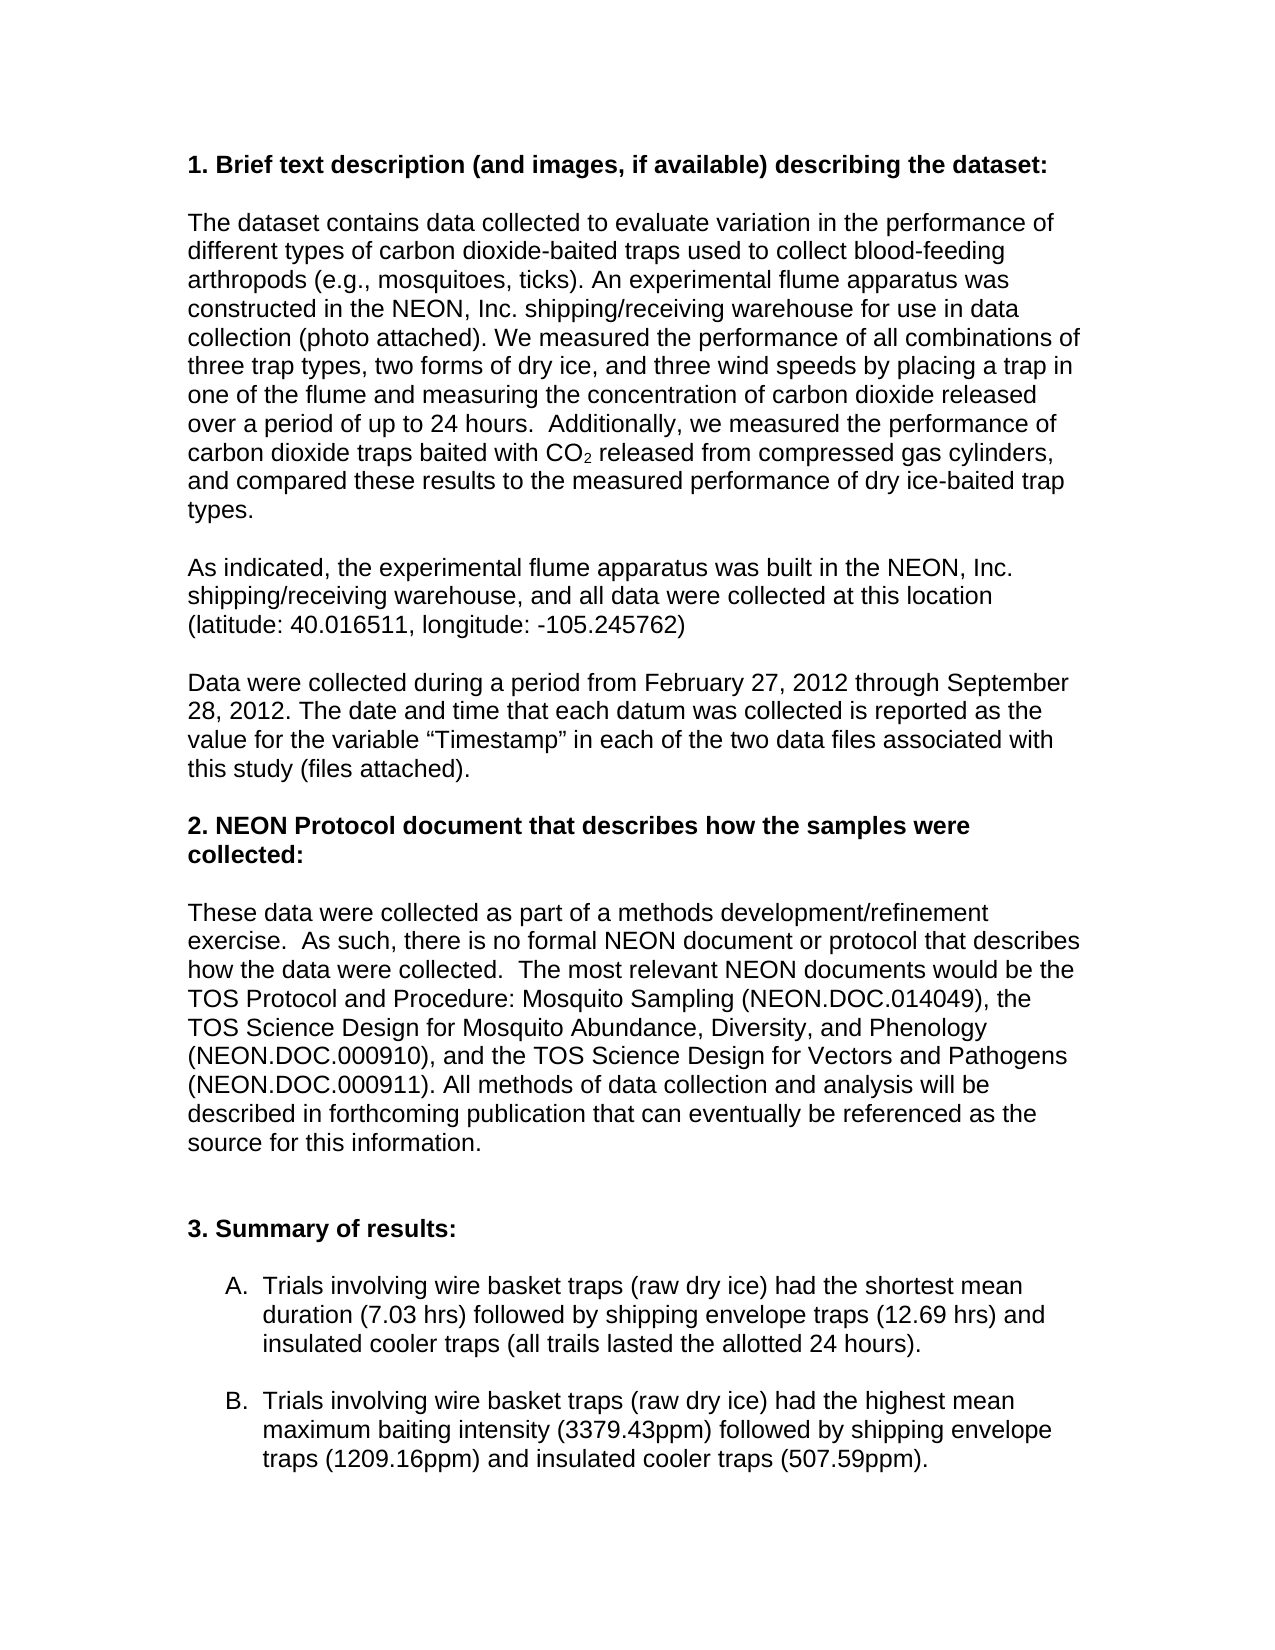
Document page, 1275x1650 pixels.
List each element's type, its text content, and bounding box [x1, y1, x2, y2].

text As indicated, the experimental flume apparatus was built in the NEON, Inc. shipping/receiving warehouse, and all data were collected at this location (latitude: 40.016511, longitude: -105.245762) [187, 552, 1087, 639]
text 1. Brief text description (and images, if available) describing the dataset: [187, 150, 1087, 179]
text The dataset contains data collected to evaluate variation in the performance of different types of carbon dioxide-baited traps used to collect blood-feeding arthropods (e.g., mosquitoes, ticks). An experimental flume apparatus was constructed in the NEON, Inc. shipping/receiving warehouse for use in data collection (photo attached). We measured the performance of all combinations of three trap types, two forms of dry ice, and three wind speeds by placing a trap in one of the flume and measuring the concentration of carbon dioxide released over a period of up to 24 hours. Additionally, we measured the performance of carbon dioxide traps baited with CO2 released from compressed gas cylinders, and compared these results to the measured performance of dry ice-baited trap types. [187, 207, 1087, 524]
text 3. Summary of results: [187, 1214, 1087, 1242]
text These data were collected as part of a methods development/refinement exercise. As such, there is no formal NEON document or protocol that describes how the data were collected. The most relevant NEON documents would be the TOS Protocol and Procedure: Mosquito Sampling (NEON.DOC.014049), the TOS Science Design for Mosquito Abundance, Diversity, and Phenology (NEON.DOC.000910), and the TOS Science Design for Vectors and Pathogens (NEON.DOC.000911). All methods of data collection and analysis will be described in forthcoming publication that can eventually be referenced as the source for this information. [187, 897, 1087, 1156]
list Trials involving wire basket traps (raw dry ice) had the highest mean maximum baiting intensity (3379.43ppm) followed by shipping envelope traps (1209.16ppm) and insulated cooler traps (507.59ppm). [225, 1386, 1087, 1472]
list Trials involving wire basket traps (raw dry ice) had the shortest mean duration (7.03 hrs) followed by shipping envelope traps (12.69 hrs) and insulated cooler traps (all trails lasted the allotted 24 hours). [225, 1271, 1087, 1357]
text Data were collected during a period from February 27, 2012 through September 28, 2012. The date and time that each datum was collected is reported as the value for the variable “Timestamp” in each of the two data files associated with this study (files attached). [187, 667, 1087, 782]
text 2. NEON Protocol document that describes how the samples were collected: [187, 811, 1087, 869]
